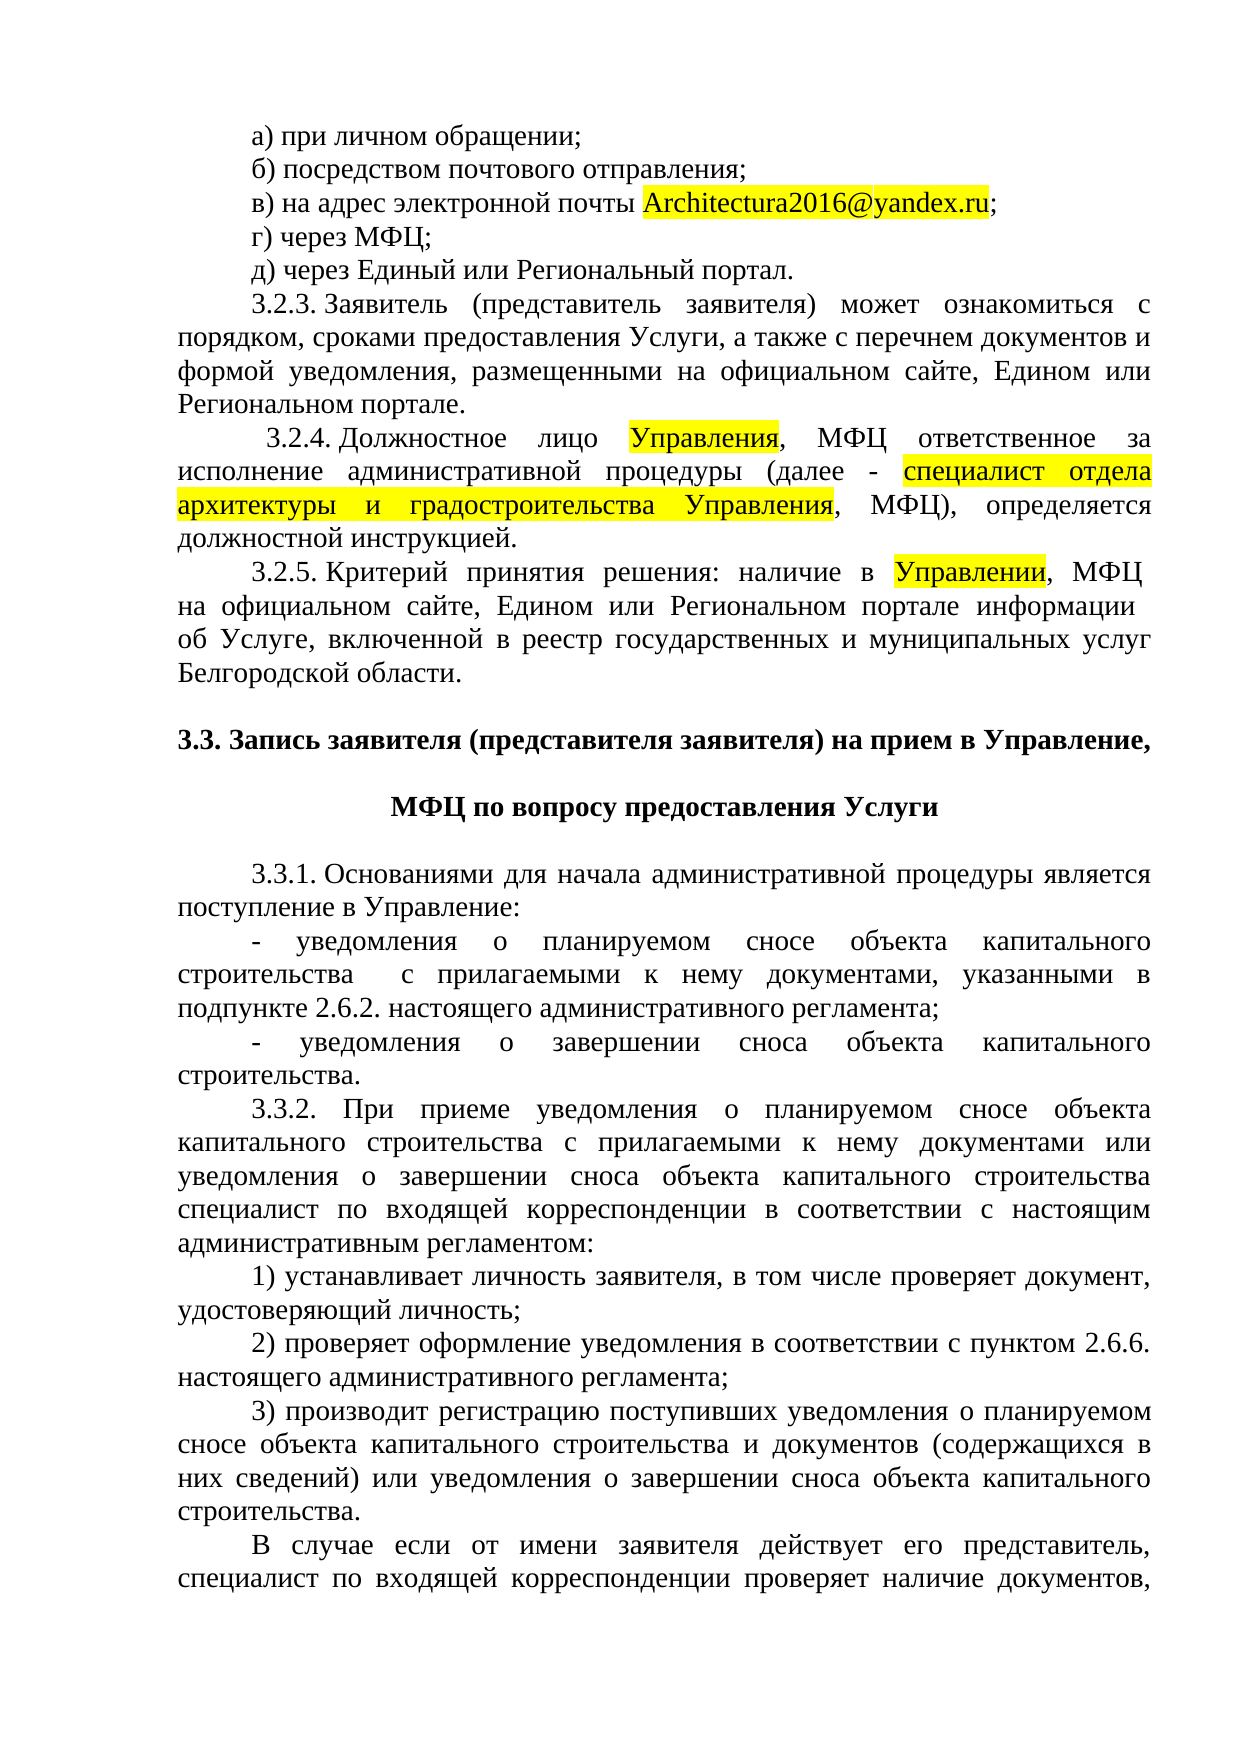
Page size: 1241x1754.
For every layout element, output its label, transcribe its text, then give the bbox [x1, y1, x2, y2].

text в) на адрес электронной почты Architectura2016@yandex.ru; [989, 185, 1152, 219]
text - уведомления о завершении сноса объекта капитального строительства. [177, 1024, 1152, 1091]
text б) посредством почтового отправления; [177, 152, 1152, 185]
text 3) производит регистрацию поступивших уведомления о планируемом сносе объекта капитального строительства и документов (содержащихся в них сведений) или уведомления о завершении сноса объекта капитального строительства. [177, 1393, 1152, 1527]
text а) при личном обращении; [177, 118, 1152, 152]
list 3.2.4. Должностное лицо Управления, МФЦ ответственное за исполнение административной процедуры (далее - специалист отдела архитектуры и градостроительства Управления, МФЦ), определяется должностной инструкцией. [177, 420, 1152, 554]
text 3.3. Запись заявителя (представителя заявителя) на прием в Управление, МФЦ по вопросу предоставления Услуги [177, 722, 1152, 822]
text - уведомления о планируемом сносе объекта капитального строительства с прилагаемыми к нему документами, указанными в подпункте 2.6.2. настоящего административного регламента; [177, 923, 1152, 1024]
text 3.2.5. Критерий принятия решения: наличие в Управлении, МФЦ на официальном сайте, Едином или Региональном портале информации об Услуге, включенной в реестр государственных и муниципальных услуг Белгородской области. [177, 554, 1152, 688]
text г) через МФЦ; [177, 219, 1152, 252]
text 3.2.3. Заявитель (представитель заявителя) может ознакомиться с порядком, сроками предоставления Услуги, а также с перечнем документов и формой уведомления, размещенными на официальном сайте, Едином или Региональном портале. [177, 286, 1152, 420]
text д) через Единый или Региональный портал. [177, 252, 1152, 286]
text 1) устанавливает личность заявителя, в том числе проверяет документ, удостоверяющий личность; [177, 1258, 1152, 1326]
text в) на адрес электронной почты Architectura2016@yandex.ru; [177, 185, 643, 219]
text 3.3.2. При приеме уведомления о планируемом сносе объекта капитального строительства с прилагаемыми к нему документами или уведомления о завершении сноса объекта капитального строительства специалист по входящей корреспонденции в соответствии с настоящим административным регламентом: [177, 1091, 1152, 1258]
text 2) проверяет оформление уведомления в соответствии с пунктом 2.6.6. настоящего административного регламента; [177, 1326, 1152, 1393]
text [177, 1527, 1152, 1594]
text 3.3.1. Основаниями для начала административной процедуры является поступление в Управление: [177, 856, 1152, 923]
